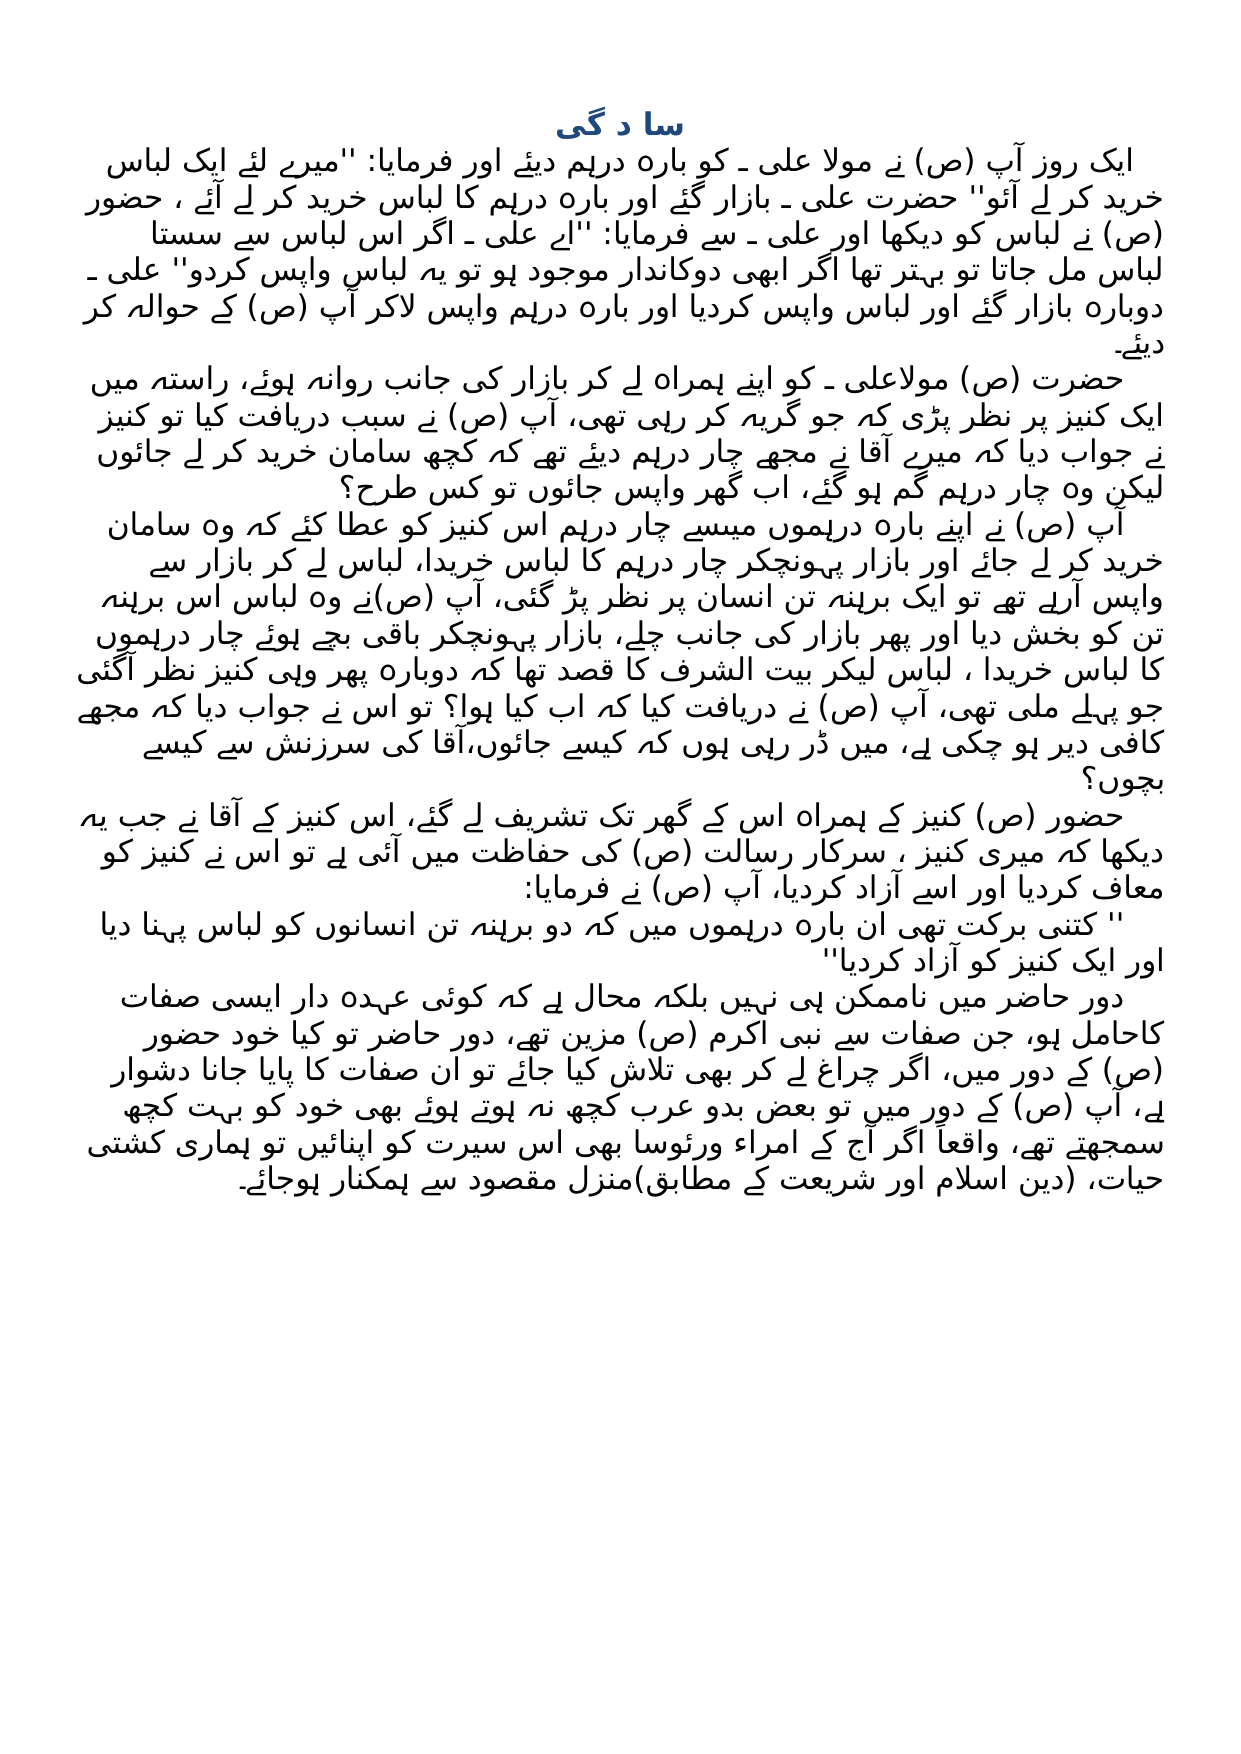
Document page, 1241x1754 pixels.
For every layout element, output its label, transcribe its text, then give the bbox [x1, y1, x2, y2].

text آپ (ص) نے اپنے بارہ درہموں میںسے چار درہم اس کنیز کو عطا کئے کہ وہ سامان خرید کر لے جائے اور بازار پہونچکر چار درہم کا لباس خریدا، لباس لے کر بازار سے واپس آرہے تھے تو ایک برہنہ تن انسان پر نظر پڑ گئی، آپ (ص)نے وہ لباس اس برہنہ تن کو بخش دیا اور پھر بازار کی جانب چلے، بازار پہونچکر باقی بچے ہوئے چار درہموں کا لباس خریدا ، لباس لیکر بیت الشرف کا قصد تھا کہ دوبارہ پھر وہی کنیز نظر آگئی جو پہلے ملی تھی، آپ (ص) نے دریافت کیا کہ اب کیا ہوا؟ تو اس نے جواب دیا کہ مجھے کافی دیر ہو چکی ہے، میں ڈر رہی ہوں کہ کیسے جائوں،آقا کی سرزنش سے کیسے بچوں؟ [75, 506, 1165, 797]
text '' کتنی برکت تھی ان بارہ درہموں میں کہ دو برہنہ تن انسانوں کو لباس پہنا دیا اور ایک کنیز کو آزاد کردیا'' [75, 906, 1165, 979]
subtitle سا د گی [75, 106, 1165, 143]
text حضرت (ص) مولاعلی ـ کو اپنے ہمراہ لے کر بازار کی جانب روانہ ہوئے، راستہ میں ایک کنیز پر نظر پڑی کہ جو گریہ کر رہی تھی، آپ (ص) نے سبب دریافت کیا تو کنیز نے جواب دیا کہ میرے آقا نے مجھے چار درہم دیئے تھے کہ کچھ سامان خرید کر لے جائوں لیکن وہ چار درہم گم ہو گئے، اب گھر واپس جائوں تو کس طرح؟ [75, 361, 1165, 506]
text ایک روز آپ (ص) نے مولا علی ـ کو بارہ درہم دیئے اور فرمایا: ''میرے لئے ایک لباس خرید کر لے آئو'' حضرت علی ـ بازار گئے اور بارہ درہم کا لباس خرید کر لے آئے ، حضور (ص) نے لباس کو دیکھا اور علی ـ سے فرمایا: ''اے علی ـ اگر اس لباس سے سستا لباس مل جاتا تو بہتر تھا اگر ابھی دوکاندار موجود ہو تو یہ لباس واپس کردو'' علی ـ دوبارہ بازار گئے اور لباس واپس کردیا اور بارہ درہم واپس لاکر آپ (ص) کے حوالہ کر دیئے۔ [75, 143, 1165, 361]
text دور حاضر میں ناممکن ہی نہیں بلکہ محال ہے کہ کوئی عہدہ دار ایسی صفات کاحامل ہو، جن صفات سے نبی اکرم (ص) مزین تھے، دور حاضر تو کیا خود حضور (ص) کے دور میں، اگر چراغ لے کر بھی تلاش کیا جائے تو ان صفات کا پایا جانا دشوار ہے، آپ (ص) کے دور میں تو بعض بدو عرب کچھ نہ ہوتے ہوئے بھی خود کو بہت کچھ سمجھتے تھے، واقعاَ اگر آج کے امراء ورئوسا بھی اس سیرت کو اپنائیں تو ہماری کشتی حیات، (دین اسلام اور شریعت کے مطابق)منزل مقصود سے ہمکنار ہوجائے۔ [75, 979, 1165, 1197]
text حضور (ص) کنیز کے ہمراہ اس کے گھر تک تشریف لے گئے، اس کنیز کے آقا نے جب یہ دیکھا کہ میری کنیز ، سرکار رسالت (ص) کی حفاظت میں آئی ہے تو اس نے کنیز کو معاف کردیا اور اسے آزاد کردیا، آپ (ص) نے فرمایا: [75, 797, 1165, 906]
